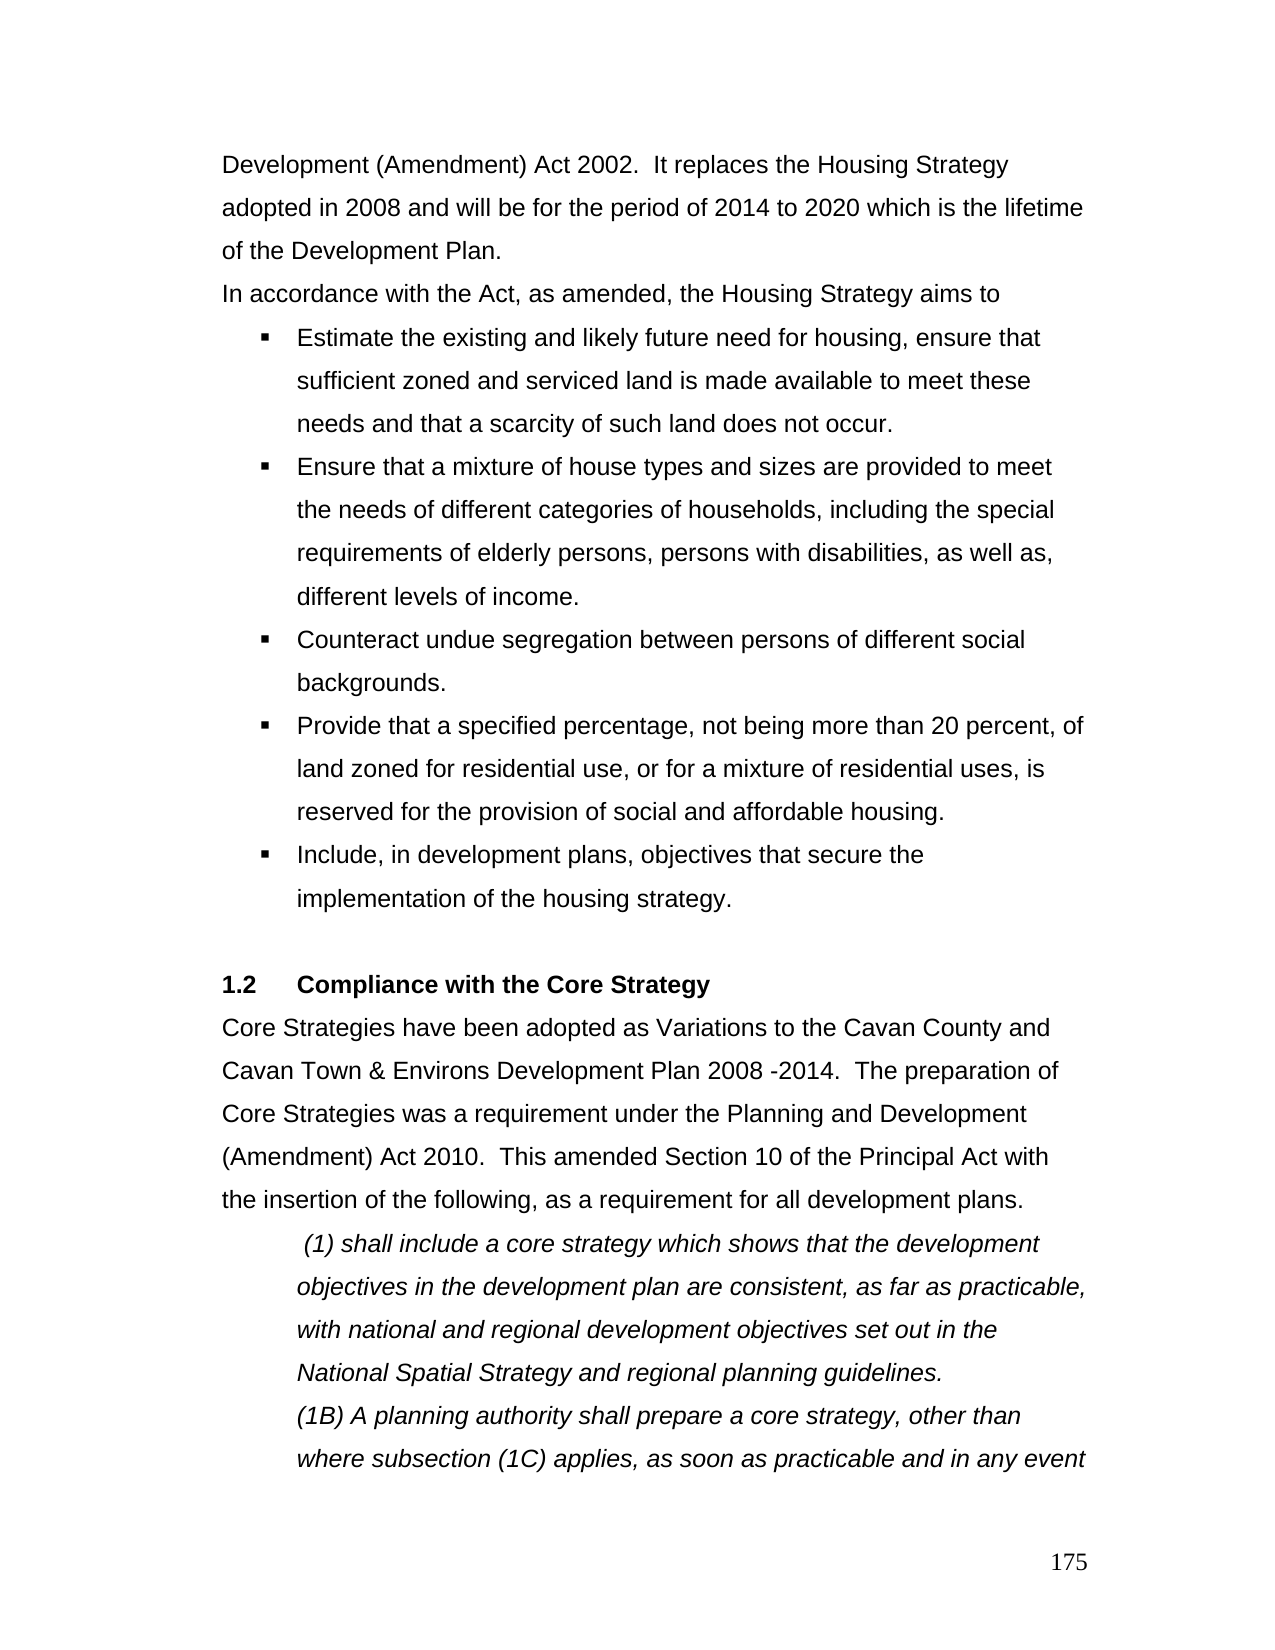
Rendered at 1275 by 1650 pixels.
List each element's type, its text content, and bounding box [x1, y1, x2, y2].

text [297, 1401, 1088, 1473]
list Compliance with the Core Strategy [222, 970, 1088, 999]
list Counteract undue segregation between persons of different social backgrounds. [259, 624, 1088, 697]
text (1) shall include a core strategy which shows that the development objectives in the development plan are consistent, as far as practicable, with national and regional development objectives set out in the National Spatial Strategy and regional planning guidelines. [297, 1229, 1088, 1387]
list Include, in development plans, objectives that secure the implementation of the housing strategy. [259, 840, 1088, 912]
text Core Strategies have been adopted as Variations to the and Cavan Town & Environs Development Plan 2008 -2014. The preparation of Core Strategies was a requirement under the Planning and Development (Amendment) Act 2010. This amended Section 10 of the Principal Act with the insertion of the following, as a requirement for all development plans. [222, 1013, 1088, 1214]
list Provide that a specified percentage, not being more than 20 percent, of land zoned for residential use, or for a mixture of residential uses, is reserved for the provision of social and affordable housing. [259, 711, 1088, 826]
text In accordance with the Act, as amended, the Housing Strategy aims to [222, 279, 1088, 308]
list Ensure that a mixture of house types and sizes are provided to meet the needs of different categories of households, including the special requirements of elderly persons, persons with disabilities, as well as, different levels of income. [259, 452, 1088, 610]
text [222, 150, 1088, 265]
list Estimate the existing and likely future need for housing, ensure that sufficient zoned and serviced land is made available to meet these needs and that a scarcity of such land does not occur. [259, 322, 1088, 438]
